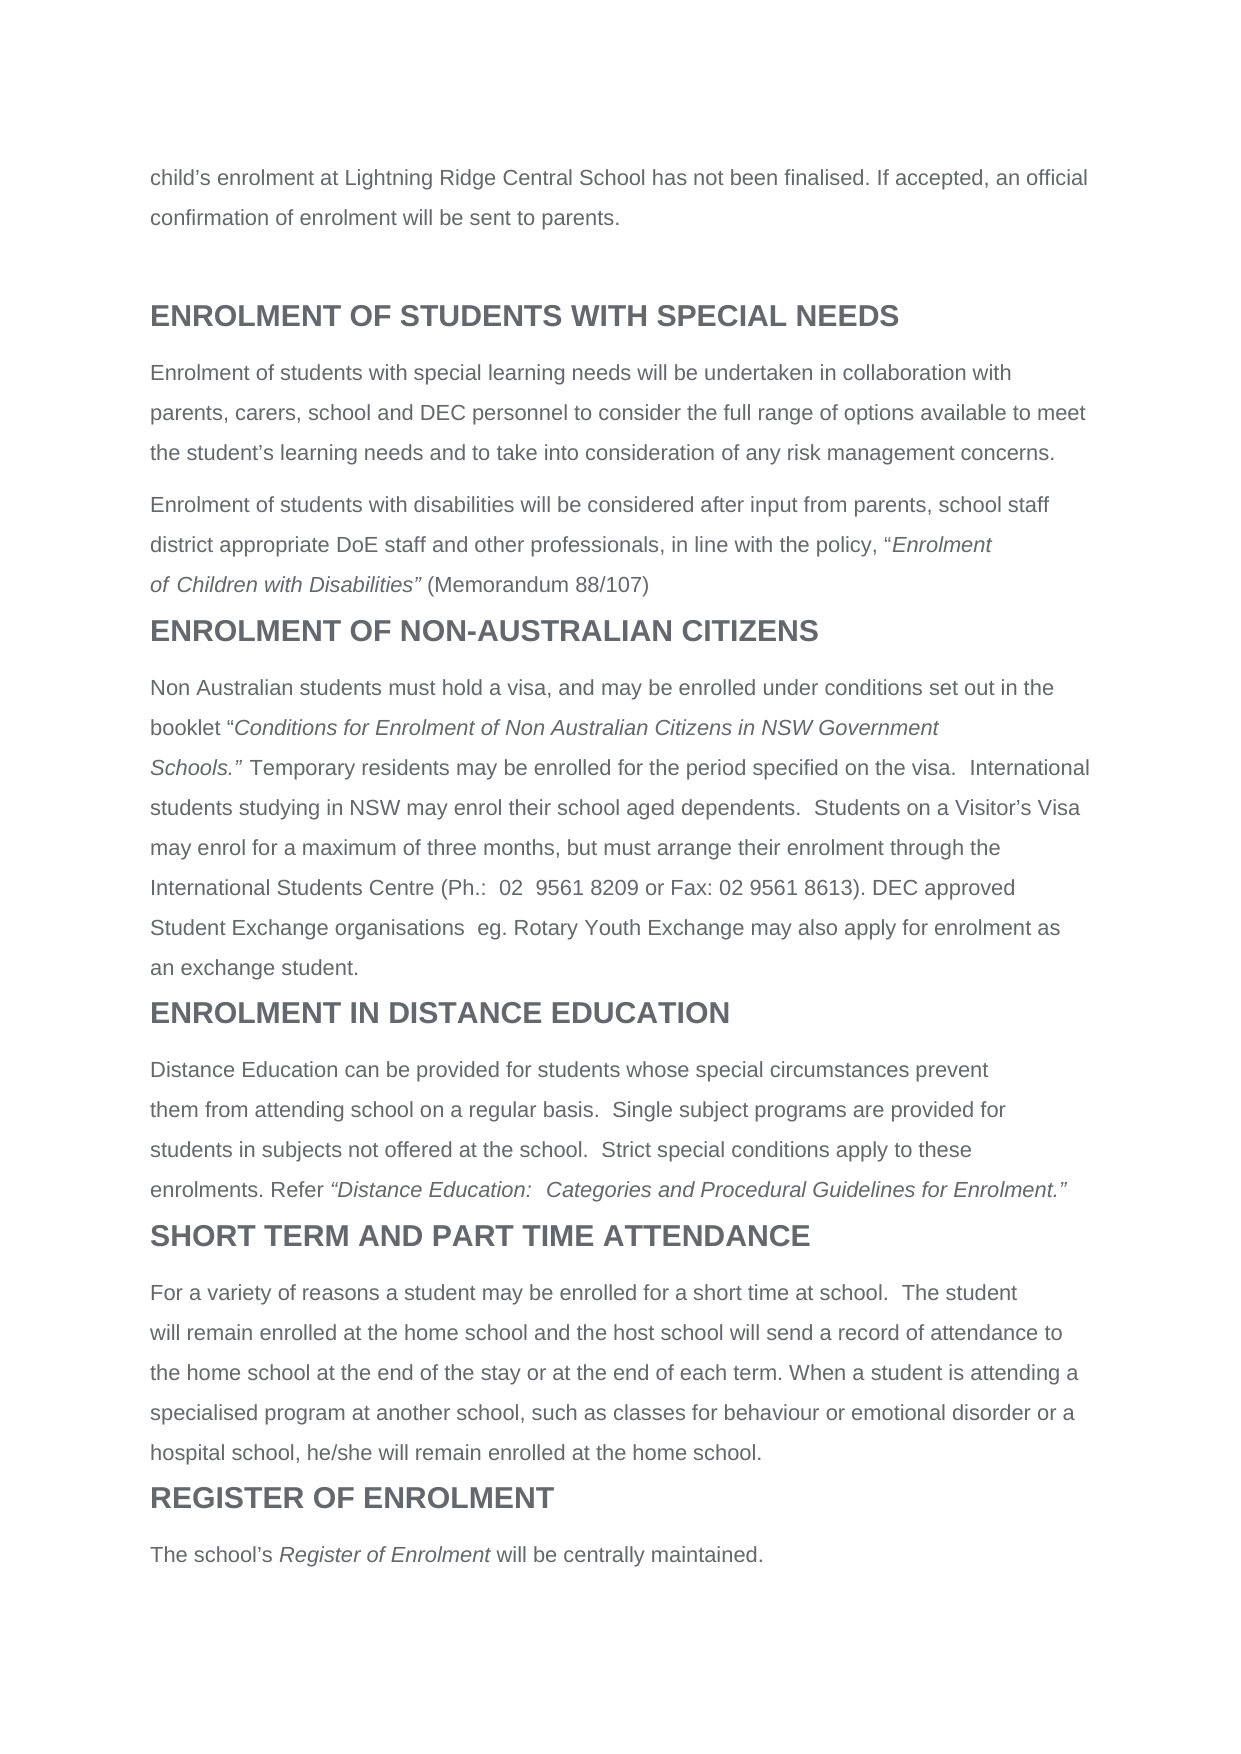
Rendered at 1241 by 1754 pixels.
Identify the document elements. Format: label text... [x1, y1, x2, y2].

text For a variety of reasons a student may be enrolled for a short time at school. The student will remain enrolled at the home school and the host school will send a record of attendance to the home school at the end of the stay or at the end of each term. When a student is attending a specialised program at another school, such as classes for behaviour or emotional disorder or a hospital school, he/she will remain enrolled at the home school. [150, 1265, 1090, 1465]
text Distance Education can be provided for students whose special circumstances prevent them from attending school on a regular basis. Single subject programs are provided for students in subjects not offered at the school. Strict special conditions apply to these enrolments. Refer “Distance Education: Categories and Procedural Guidelines for Enrolment.” [150, 1042, 1090, 1202]
text ENROLMENT IN DISTANCE EDUCATION [150, 992, 1090, 1030]
text ENROLMENT OF STUDENTS WITH SPECIAL NEEDS [150, 295, 1090, 332]
text The school’s Register of Enrolment will be centrally maintained. [150, 1527, 1090, 1567]
text REGISTER OF ENROLMENT [150, 1477, 1090, 1515]
text Enrolment of students with disabilities will be considered after input from parents, school staff district appropriate DoE staff and other professionals, in line with the policy, “Enrolment of Children with Disabilities” (Memorandum 88/107) [150, 477, 1090, 597]
text SHORT TERM AND PART TIME ATTENDANCE [150, 1215, 1090, 1252]
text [150, 150, 1090, 230]
text Non Australian students must hold a visa, and may be enrolled under conditions set out in the booklet “Conditions for Enrolment of Non Australian Citizens in NSW Government Schools.” Temporary residents may be enrolled for the period specified on the visa. International students studying in NSW may enrol their school aged dependents. Students on a Visitor’s Visa may enrol for a maximum of three months, but must arrange their enrolment through the International Students Centre (Ph.: 02 9561 8209 or Fax: 02 9561 8613). DEC approved Student Exchange organisations eg. Rotary Youth Exchange may also apply for enrolment as an exchange student. [150, 660, 1090, 980]
text Enrolment of students with special learning needs will be undertaken in collaboration with parents, carers, school and DEC personnel to consider the full range of options available to meet the student’s learning needs and to take into consideration of any risk management concerns. [150, 345, 1090, 465]
text ENROLMENT OF NON-AUSTRALIAN CITIZENS [150, 610, 1090, 647]
